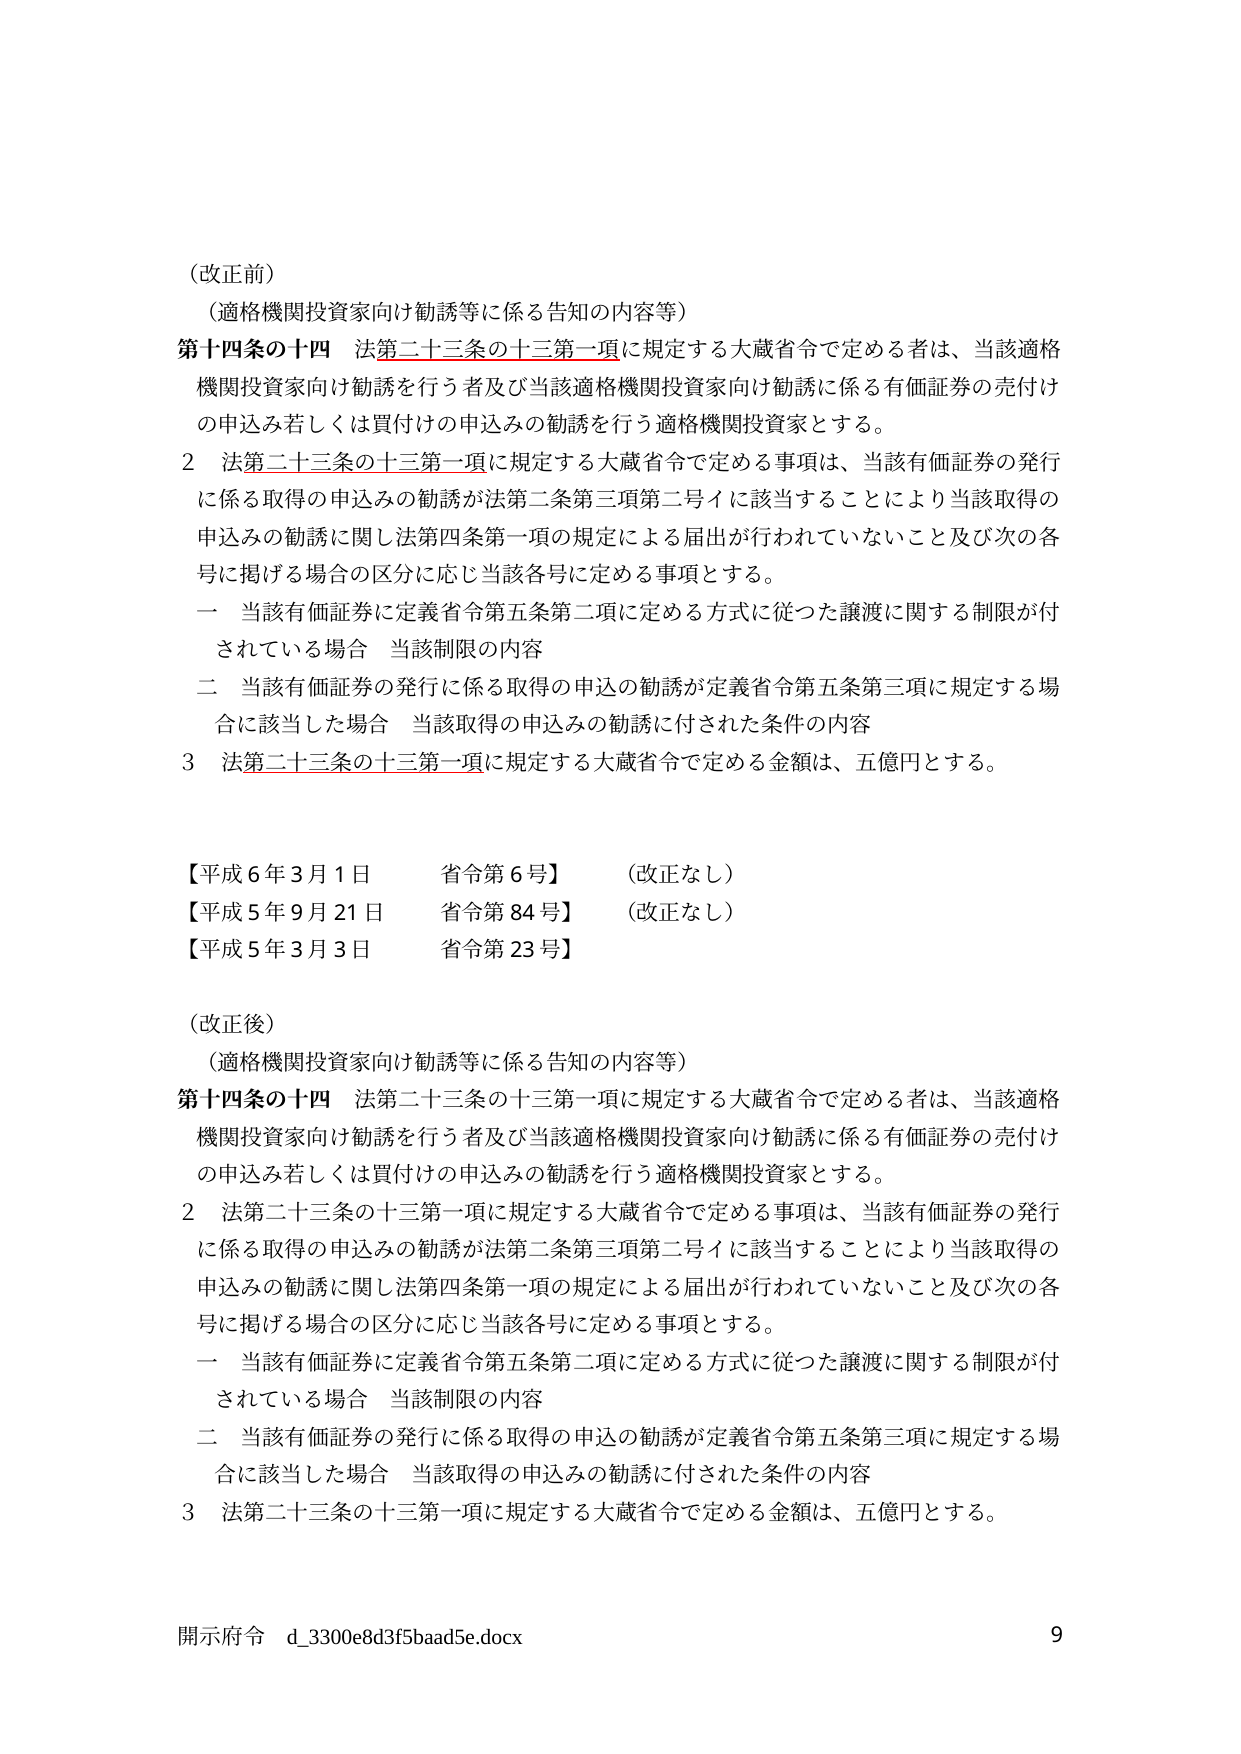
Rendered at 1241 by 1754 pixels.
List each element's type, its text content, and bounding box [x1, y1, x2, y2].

text （適格機関投資家向け勧誘等に係る告知の内容等） [196, 1042, 1063, 1079]
text ２ 法第二十三条の十三第一項に規定する大蔵省令で定める事項は、当該有価証券の発行に係る取得の申込みの勧誘が法第二条第三項第二号イに該当することにより当該取得の申込みの勧誘に関し法第四条第一項の規定による届出が行われていないこと及び次の各号に掲げる場合の区分に応じ当該各号に定める事項とする。 [177, 1192, 1063, 1342]
text 一 当該有価証券に定義省令第五条第二項に定める方式に従つた譲渡に関する制限が付されている場合 当該制限の内容 [196, 1342, 1063, 1417]
text ３ 法第二十三条の十三第一項に規定する大蔵省令で定める金額は、五億円とする。 [177, 742, 1063, 779]
text 【平成5年9月21日 省令第84号】 （改正なし） [177, 892, 1063, 929]
text （適格機関投資家向け勧誘等に係る告知の内容等） [196, 292, 1063, 329]
text 一 当該有価証券に定義省令第五条第二項に定める方式に従つた譲渡に関する制限が付されている場合 当該制限の内容 [196, 592, 1063, 667]
text 【平成6年3月1日 省令第6号】 （改正なし） [177, 854, 1063, 892]
text （改正前） [177, 254, 1063, 292]
text 【平成5年3月3日 省令第23号】 [177, 929, 1063, 967]
text （改正後） [177, 1004, 1063, 1042]
text ３ 法第二十三条の十三第一項に規定する大蔵省令で定める金額は、五億円とする。 [177, 1492, 1063, 1529]
text 第十四条の十四 法第二十三条の十三第一項に規定する大蔵省令で定める者は、当該適格機関投資家向け勧誘を行う者及び当該適格機関投資家向け勧誘に係る有価証券の売付けの申込み若しくは買付けの申込みの勧誘を行う適格機関投資家とする。 [177, 329, 1063, 442]
text ２ 法第二十三条の十三第一項に規定する大蔵省令で定める事項は、当該有価証券の発行に係る取得の申込みの勧誘が法第二条第三項第二号イに該当することにより当該取得の申込みの勧誘に関し法第四条第一項の規定による届出が行われていないこと及び次の各号に掲げる場合の区分に応じ当該各号に定める事項とする。 [177, 442, 1063, 592]
text 第十四条の十四 法第二十三条の十三第一項に規定する大蔵省令で定める者は、当該適格機関投資家向け勧誘を行う者及び当該適格機関投資家向け勧誘に係る有価証券の売付けの申込み若しくは買付けの申込みの勧誘を行う適格機関投資家とする。 [177, 1079, 1063, 1192]
text 二 当該有価証券の発行に係る取得の申込の勧誘が定義省令第五条第三項に規定する場合に該当した場合 当該取得の申込みの勧誘に付された条件の内容 [196, 667, 1063, 742]
text 二 当該有価証券の発行に係る取得の申込の勧誘が定義省令第五条第三項に規定する場合に該当した場合 当該取得の申込みの勧誘に付された条件の内容 [196, 1417, 1063, 1492]
